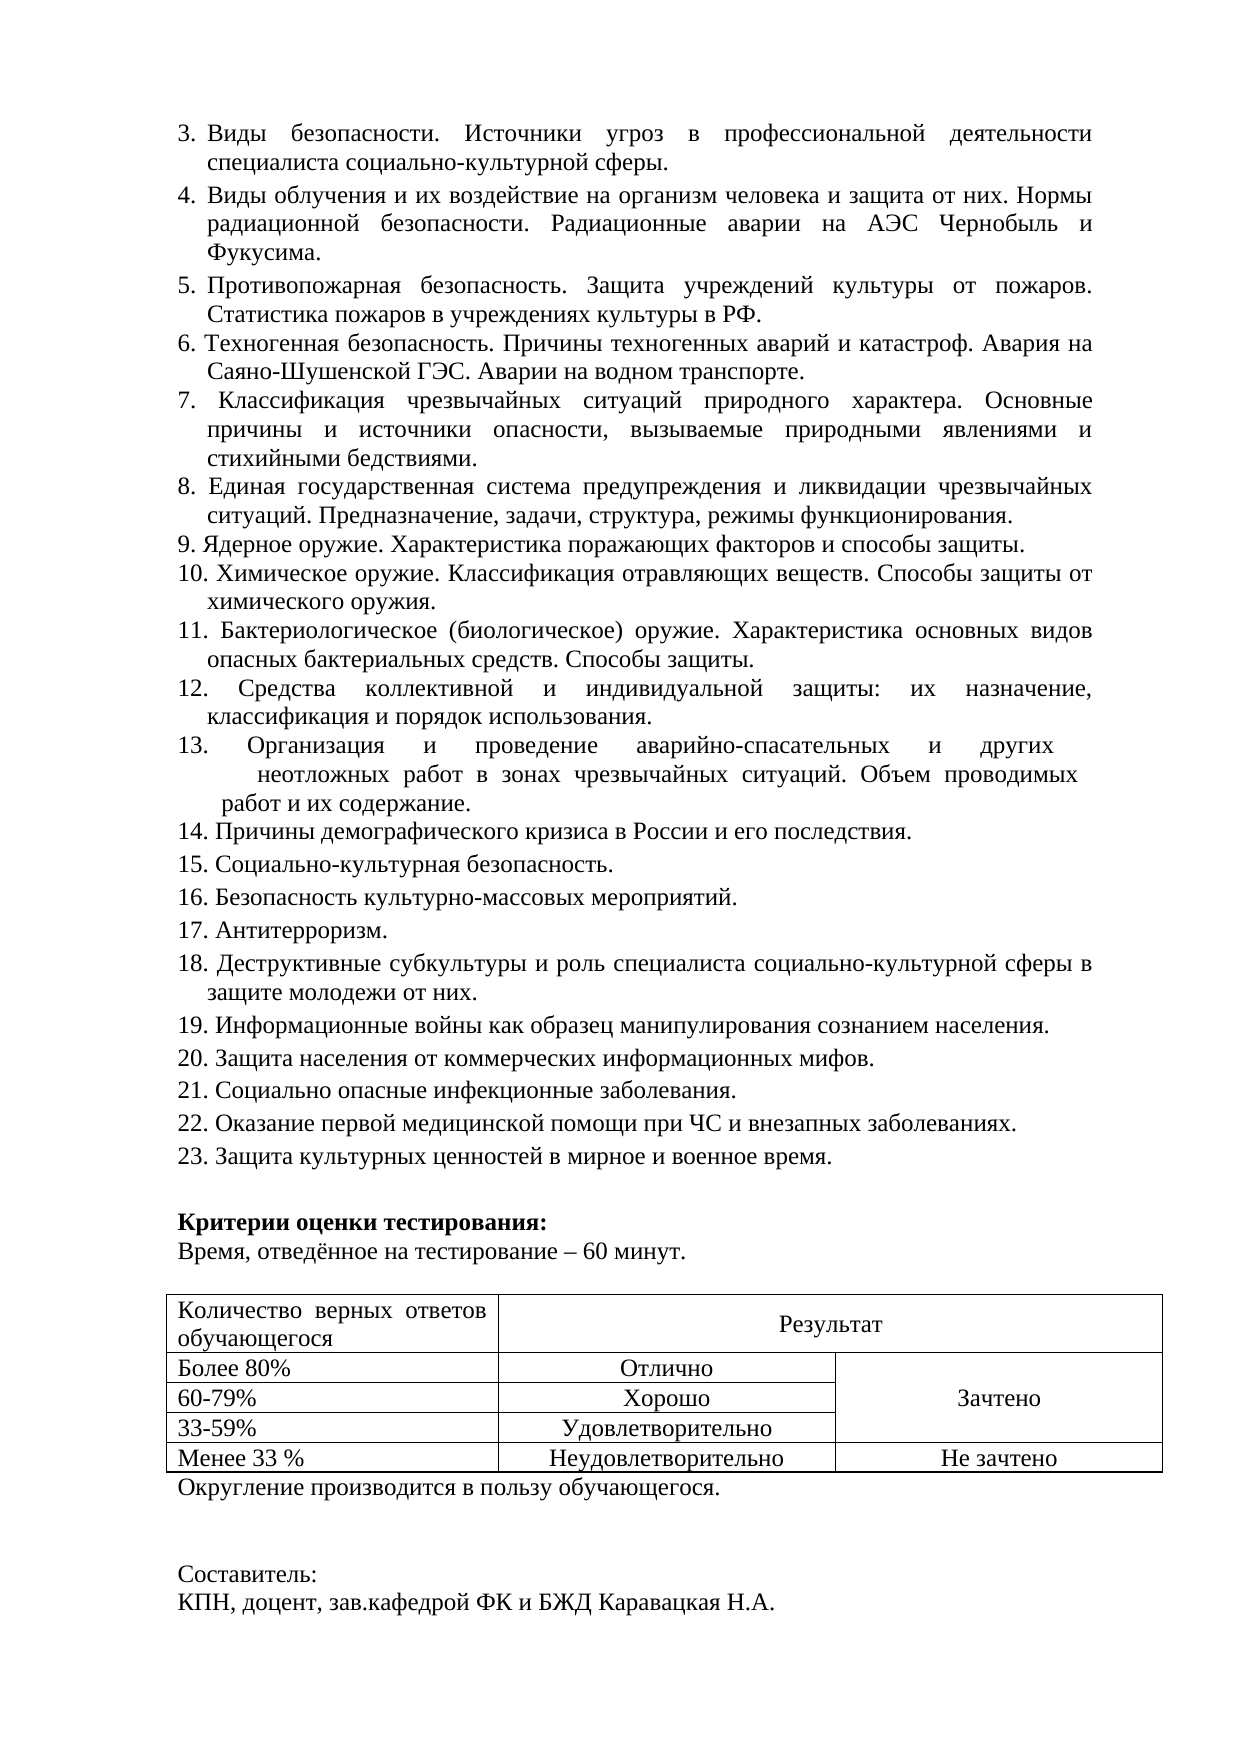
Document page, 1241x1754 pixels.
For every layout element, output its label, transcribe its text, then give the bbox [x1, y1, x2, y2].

text 9. Ядерное оружие. Характеристика поражающих факторов и способы защиты. [177, 529, 1093, 558]
text 21. Социально опасные инфекционные заболевания. [177, 1076, 1093, 1104]
text Составитель: [177, 1559, 1152, 1587]
text 18. Деструктивные субкультуры и роль специалиста социально-культурной сферы в защите молодежи от них. [177, 948, 1093, 1006]
table_cell Удовлетворительно [499, 1413, 835, 1442]
text 14. Причины демографического кризиса в России и его последствия. [177, 816, 1093, 845]
table_cell Менее 33 % [167, 1443, 498, 1471]
text 6. Техногенная безопасность. Причины техногенных аварий и катастроф. Авария на Саяно-Шушенской ГЭС. Аварии на водном транспорте. [177, 328, 1093, 385]
text 8. Единая государственная система предупреждения и ликвидации чрезвычайных ситуаций. Предназначение, задачи, структура, режимы функционирования. [177, 471, 1093, 529]
list Виды облучения и их воздействие на организм человека и защита от них. Нормы радиационной безопасности. Радиационные аварии на АЭС Чернобыль и Фукусима. [177, 180, 1093, 266]
list Противопожарная безопасность. Защита учреждений культуры от пожаров. Статистика пожаров в учреждениях культуры в РФ. [177, 270, 1093, 328]
text 7. Классификация чрезвычайных ситуаций природного характера. Основные причины и источники опасности, вызываемые природными явлениями и стихийными бедствиями. [177, 385, 1093, 471]
text Критерии оценки тестирования: [177, 1207, 1152, 1236]
text 17. Антитерроризм. [177, 915, 1093, 944]
table_cell Более 80% [167, 1353, 498, 1382]
text 16. Безопасность культурно-массовых мероприятий. [177, 882, 1093, 911]
text Время, отведённое на тестирование – 60 минут. [177, 1236, 1152, 1265]
table_cell Неудовлетворительно [499, 1443, 835, 1471]
text 23. Защита культурных ценностей в мирное и военное время. [177, 1141, 1093, 1170]
text 22. Оказание первой медицинской помощи при ЧС и внезапных заболеваниях. [177, 1108, 1093, 1137]
text Округление производится в пользу обучающегося. [177, 1473, 1152, 1501]
list Виды безопасности. Источники угроз в профессиональной деятельности специалиста социально-культурной сферы. [177, 118, 1093, 176]
text 11. Бактериологическое (биологическое) оружие. Характеристика основных видов опасных бактериальных средств. Способы защиты. [177, 615, 1093, 673]
text 20. Защита населения от коммерческих информационных мифов. [177, 1043, 1093, 1071]
text 12. Средства коллективной и индивидуальной защиты: их назначение, классификация и порядок использования. [177, 673, 1093, 730]
table_header Количество верных ответов обучающегося [167, 1295, 498, 1352]
text 10. Химическое оружие. Классификация отравляющих веществ. Способы защиты от химического оружия. [177, 558, 1093, 615]
table_cell 60-79% [167, 1383, 498, 1412]
table_header Результат [499, 1295, 1162, 1352]
table_cell Хорошо [499, 1383, 835, 1412]
table_cell Зачтено [836, 1353, 1162, 1442]
text 19. Информационные войны как образец манипулирования сознанием населения. [177, 1010, 1093, 1038]
text 13. Организация и проведение аварийно-спасательных и других неотложных работ в зонах чрезвычайных ситуаций. Объем проводимых работ и их содержание. [177, 730, 1093, 816]
text 15. Социально-культурная безопасность. [177, 849, 1093, 878]
text КПН, доцент, зав.кафедрой ФК и БЖД Каравацкая Н.А. [177, 1587, 1152, 1616]
table_cell Отлично [499, 1353, 835, 1382]
table_cell 33-59% [167, 1413, 498, 1442]
table_cell Не зачтено [836, 1443, 1162, 1471]
